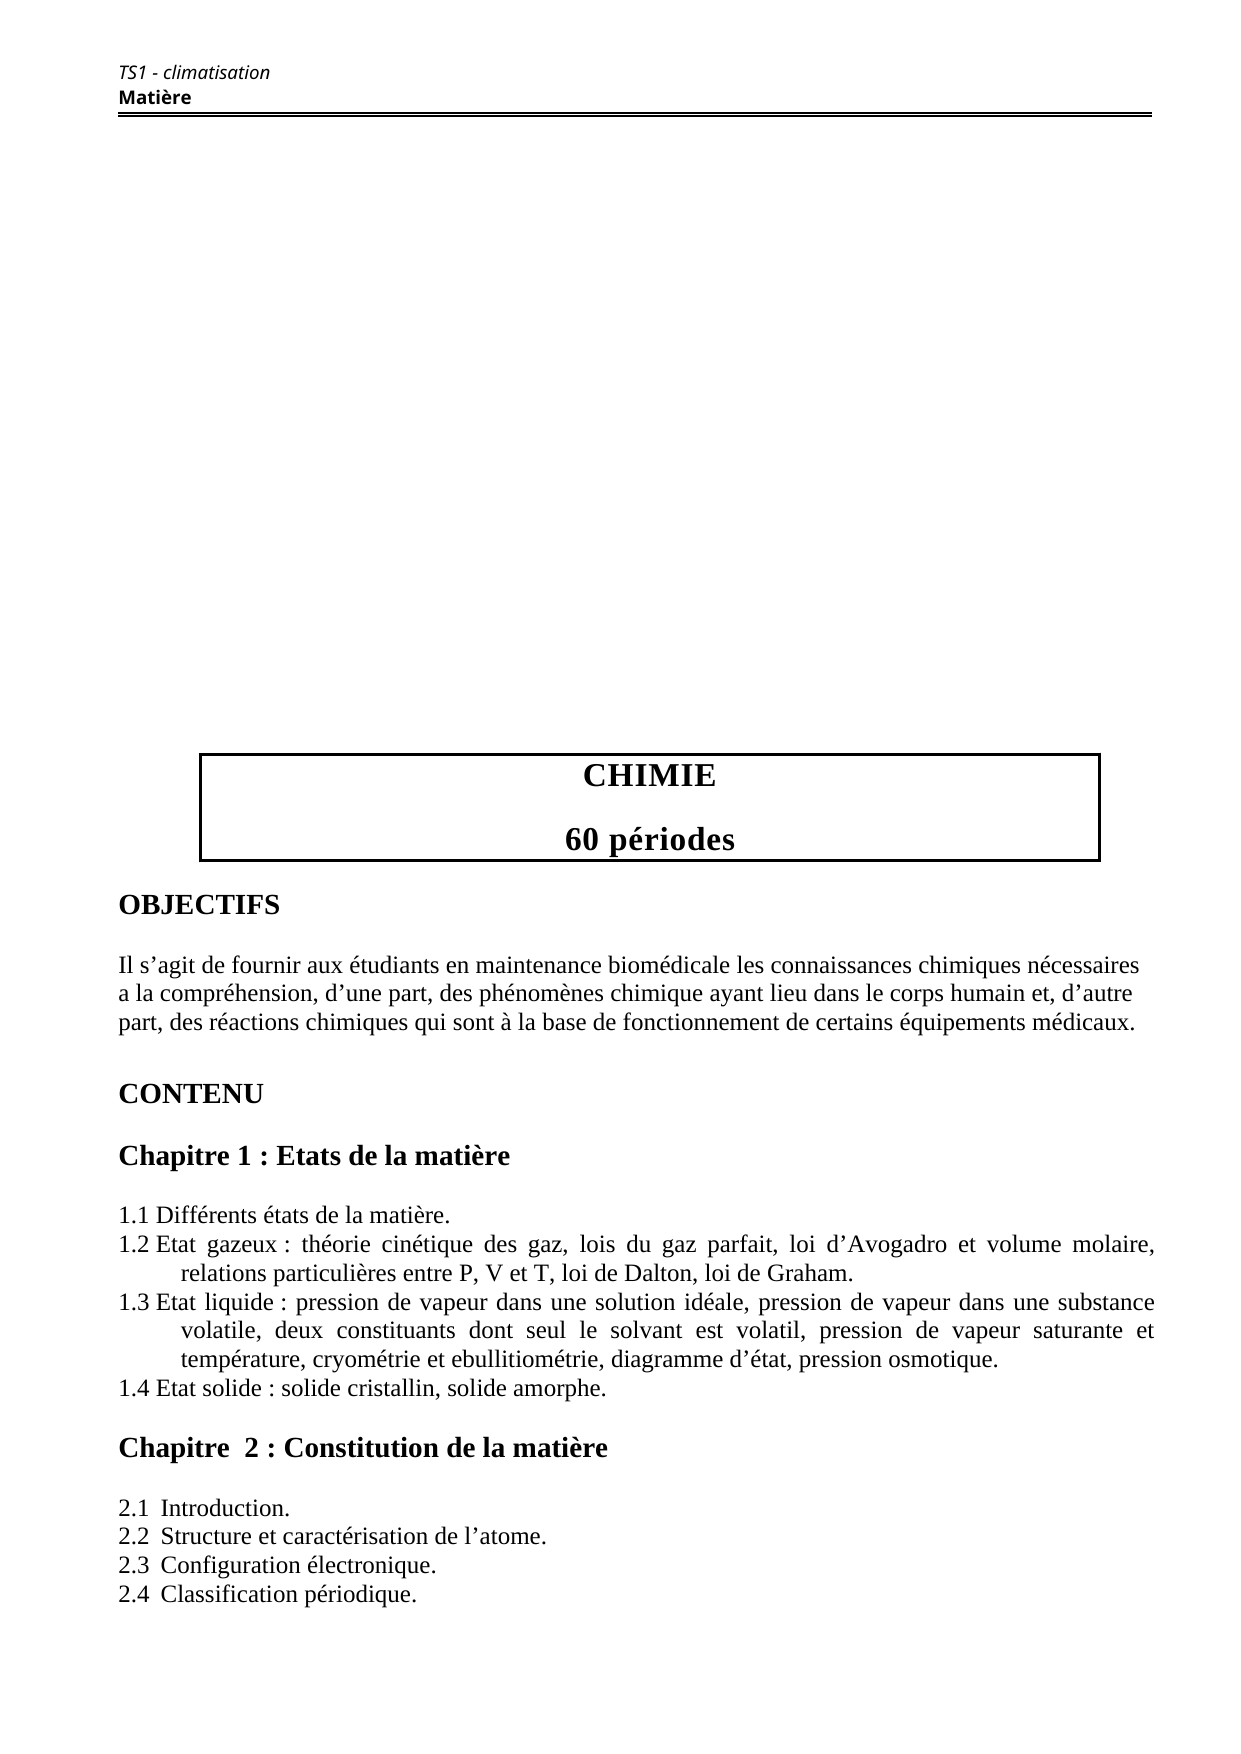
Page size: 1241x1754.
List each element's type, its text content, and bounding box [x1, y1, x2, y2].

title Classification périodique. [118, 1579, 1156, 1608]
title Chapitre 2 : Constitution de la matière [118, 1430, 1156, 1464]
title Configuration électronique. [118, 1550, 1156, 1579]
title 60 périodes [202, 816, 1098, 859]
title Etat gazeux : théorie cinétique des gaz, lois du gaz parfait, loi d’Avogadro et volume molaire, relations particulières entre P, V et T, loi de Dalton, loi de Graham. [118, 1229, 1156, 1287]
title Etat solide : solide cristallin, solide amorphe. [118, 1373, 1156, 1402]
title Introduction. [118, 1493, 1156, 1521]
title CHIMIE [202, 756, 1098, 794]
title Différents états de la matière. [118, 1200, 1156, 1229]
title Etat liquide : pression de vapeur dans une solution idéale, pression de vapeur dans une substance volatile, deux constituants dont seul le solvant est volatil, pression de vapeur saturante et température, cryométrie et ebullitiométrie, diagramme d’état, pression osmotique. [118, 1287, 1156, 1373]
title CONTENU [118, 1076, 1143, 1109]
title Il s’agit de fournir aux étudiants en maintenance biomédicale les connaissances chimiques nécessaires a la compréhension, d’une part, des phénomènes chimique ayant lieu dans le corps humain et, d’autre part, des réactions chimiques qui sont à la base de fonctionnement de certains équipements médicaux. [118, 950, 1143, 1036]
title Chapitre 1 : Etats de la matière [118, 1138, 1143, 1172]
title Structure et caractérisation de l’atome. [118, 1521, 1156, 1550]
title objectifs [118, 887, 1143, 921]
